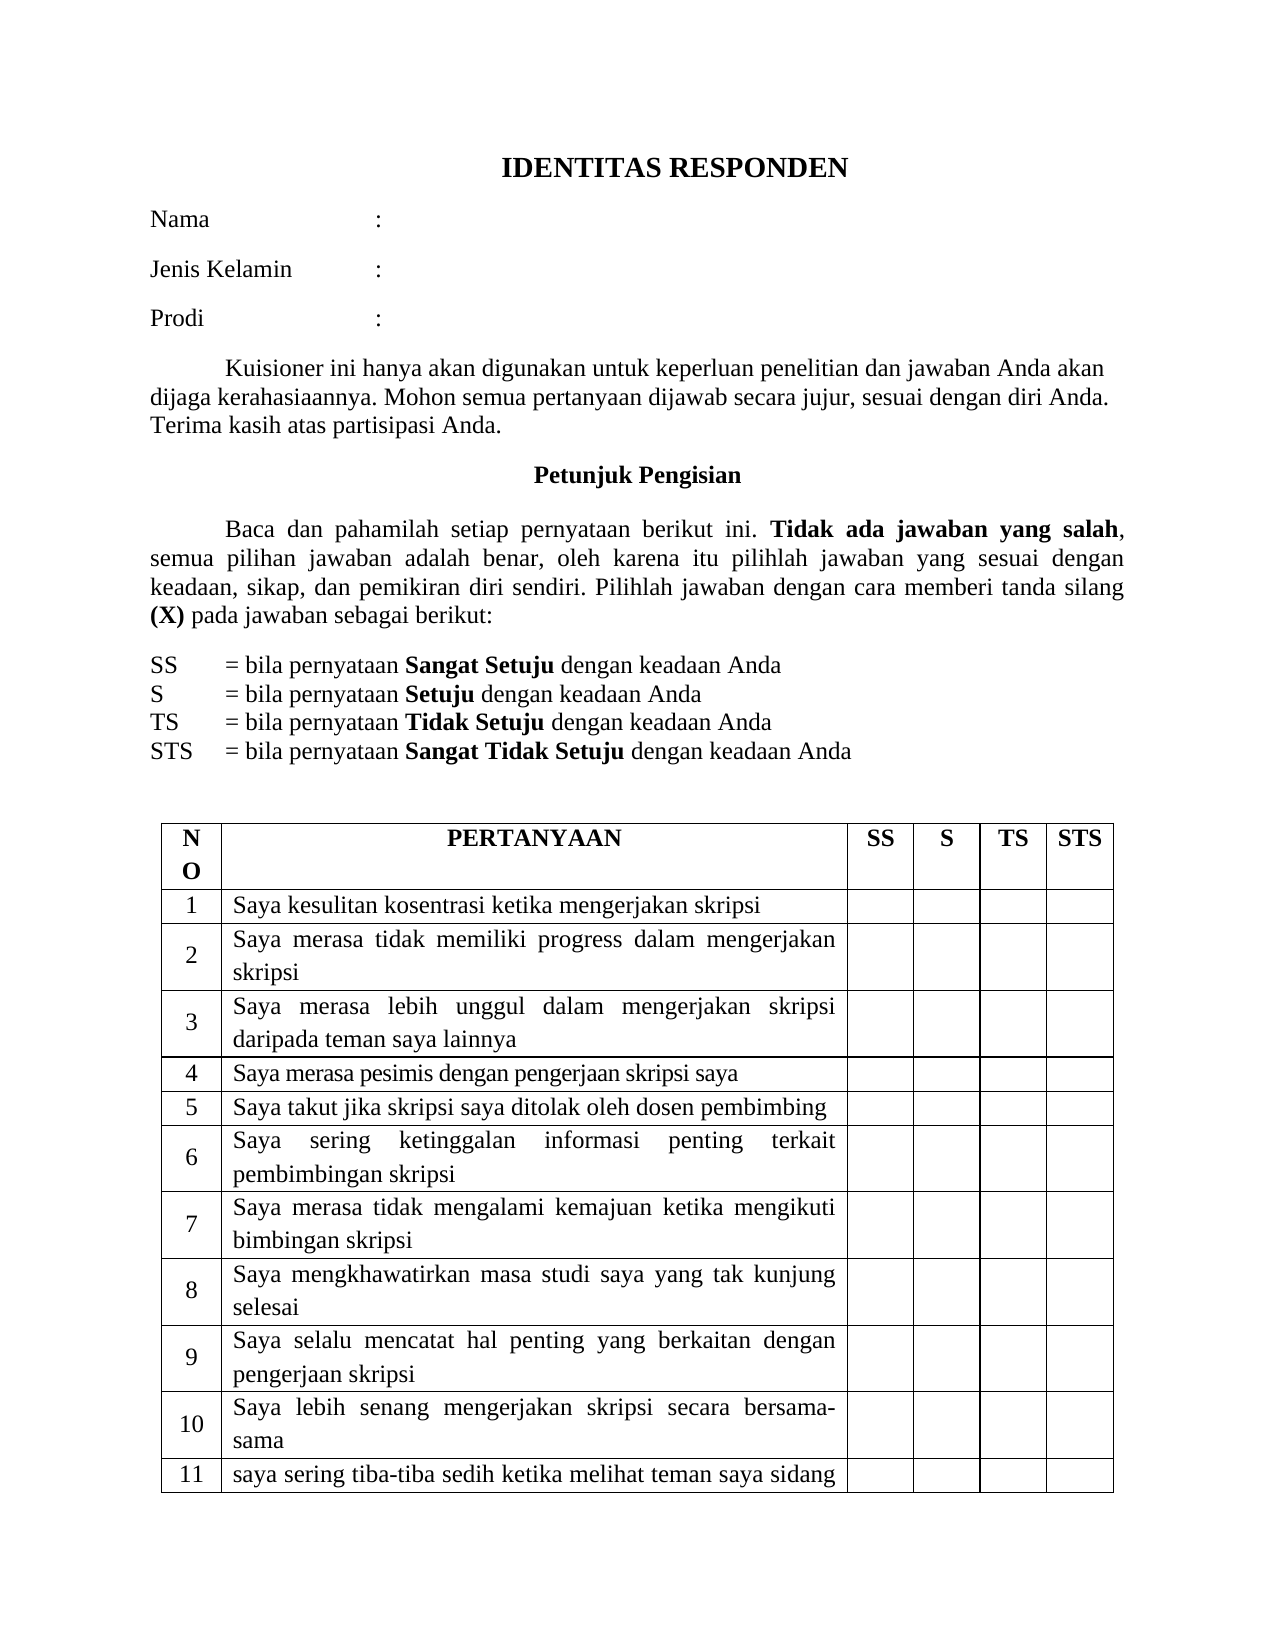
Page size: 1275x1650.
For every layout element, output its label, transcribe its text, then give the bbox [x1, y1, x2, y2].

table_cell [914, 1192, 979, 1258]
table_header PERTANYAAN [222, 824, 847, 889]
table_cell [1047, 924, 1113, 990]
table_cell [848, 1092, 913, 1124]
table_cell 9 [162, 1326, 221, 1391]
table_cell [1047, 1326, 1113, 1391]
table_cell [1047, 1058, 1113, 1091]
table_cell 11 [162, 1459, 221, 1492]
table_cell 7 [162, 1192, 221, 1258]
table_cell Saya takut jika skripsi saya ditolak oleh dosen pembimbing [222, 1092, 847, 1124]
table_cell Saya sering ketinggalan informasi penting terkait pembimbingan skripsi [222, 1126, 847, 1191]
table_cell [848, 1192, 913, 1258]
text IDENTITAS RESPONDEN [150, 150, 1125, 183]
text Nama : [150, 204, 1125, 233]
table_cell Saya merasa tidak mengalami kemajuan ketika mengikuti bimbingan skripsi [222, 1192, 847, 1258]
table_cell Saya kesulitan kosentrasi ketika mengerjakan skripsi [222, 890, 847, 923]
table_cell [222, 1459, 847, 1492]
table_cell [848, 1058, 913, 1091]
table_cell [848, 924, 913, 990]
table_cell [914, 1259, 979, 1324]
table_cell [848, 1326, 913, 1391]
table_cell [1047, 1192, 1113, 1258]
table_cell [1047, 1126, 1113, 1191]
table_cell [914, 1326, 979, 1391]
table_cell [981, 1058, 1046, 1091]
table_cell Saya merasa tidak memiliki progress dalam mengerjakan skripsi [222, 924, 847, 990]
table_header TS [981, 824, 1046, 889]
text Prodi : [150, 303, 1125, 332]
table_cell [848, 991, 913, 1056]
table_cell 1 [162, 890, 221, 923]
table_cell [914, 1058, 979, 1091]
table_cell Saya mengkhawatirkan masa studi saya yang tak kunjung selesai [222, 1259, 847, 1324]
table_cell [981, 924, 1046, 990]
table_cell Saya merasa lebih unggul dalam mengerjakan skripsi daripada teman saya lainnya [222, 991, 847, 1056]
table_cell Saya merasa pesimis dengan pengerjaan skripsi saya [222, 1058, 847, 1091]
table_cell [981, 1192, 1046, 1258]
text S = bila pernyataan Setuju dengan keadaan Anda [150, 679, 1125, 707]
table_cell Saya selalu mencatat hal penting yang berkaitan dengan pengerjaan skripsi [222, 1326, 847, 1391]
table_cell [1047, 1392, 1113, 1458]
table_cell [981, 1459, 1046, 1492]
table_cell [914, 1126, 979, 1191]
text Kuisioner ini hanya akan digunakan untuk keperluan penelitian dan jawaban Anda akan dijaga kerahasiaannya. Mohon semua pertanyaan dijawab secara jujur, sesuai dengan diri Anda. Terima kasih atas partisipasi Anda. [150, 353, 1125, 439]
text Baca dan pahamilah setiap pernyataan berikut ini. Tidak ada jawaban yang salah, semua pilihan jawaban adalah benar, oleh karena itu pilihlah jawaban yang sesuai dengan keadaan, sikap, dan pemikiran diri sendiri. Pilihlah jawaban dengan cara memberi tanda silang (X) pada jawaban sebagai berikut: [150, 514, 1125, 629]
text SS = bila pernyataan Sangat Setuju dengan keadaan Anda [150, 650, 1125, 679]
table_cell [981, 1259, 1046, 1324]
text Jenis Kelamin : [150, 254, 1125, 283]
text Petunjuk Pengisian [150, 460, 1125, 489]
table_cell [981, 1326, 1046, 1391]
table_cell [981, 1126, 1046, 1191]
table_cell 2 [162, 924, 221, 990]
table_cell [1047, 991, 1113, 1056]
table_cell [848, 890, 913, 923]
table_header NO [162, 824, 221, 889]
table_cell [914, 1092, 979, 1124]
table_cell [1047, 1459, 1113, 1492]
table_cell [914, 1392, 979, 1458]
text TS = bila pernyataan Tidak Setuju dengan keadaan Anda [150, 707, 1125, 736]
table_cell 4 [162, 1058, 221, 1091]
table_cell [981, 1392, 1046, 1458]
table_cell 10 [162, 1392, 221, 1458]
table_cell [848, 1126, 913, 1191]
table_cell 6 [162, 1126, 221, 1191]
table_cell [1047, 1092, 1113, 1124]
table_cell [981, 890, 1046, 923]
table_cell [848, 1259, 913, 1324]
table_cell [981, 1092, 1046, 1124]
table_header STS [1047, 824, 1113, 889]
table_cell Saya lebih senang mengerjakan skripsi secara bersama-sama [222, 1392, 847, 1458]
table_cell 3 [162, 991, 221, 1056]
table_cell [914, 991, 979, 1056]
table_cell [848, 1392, 913, 1458]
table_cell [914, 1459, 979, 1492]
table_cell [848, 1459, 913, 1492]
table_cell [1047, 1259, 1113, 1324]
table_header S [914, 824, 979, 889]
table_cell 5 [162, 1092, 221, 1124]
table_header SS [848, 824, 913, 889]
table_cell [914, 924, 979, 990]
text STS = bila pernyataan Sangat Tidak Setuju dengan keadaan Anda [150, 736, 1125, 765]
table_cell [914, 890, 979, 923]
table_cell 8 [162, 1259, 221, 1324]
table_cell [981, 991, 1046, 1056]
table_cell [1047, 890, 1113, 923]
